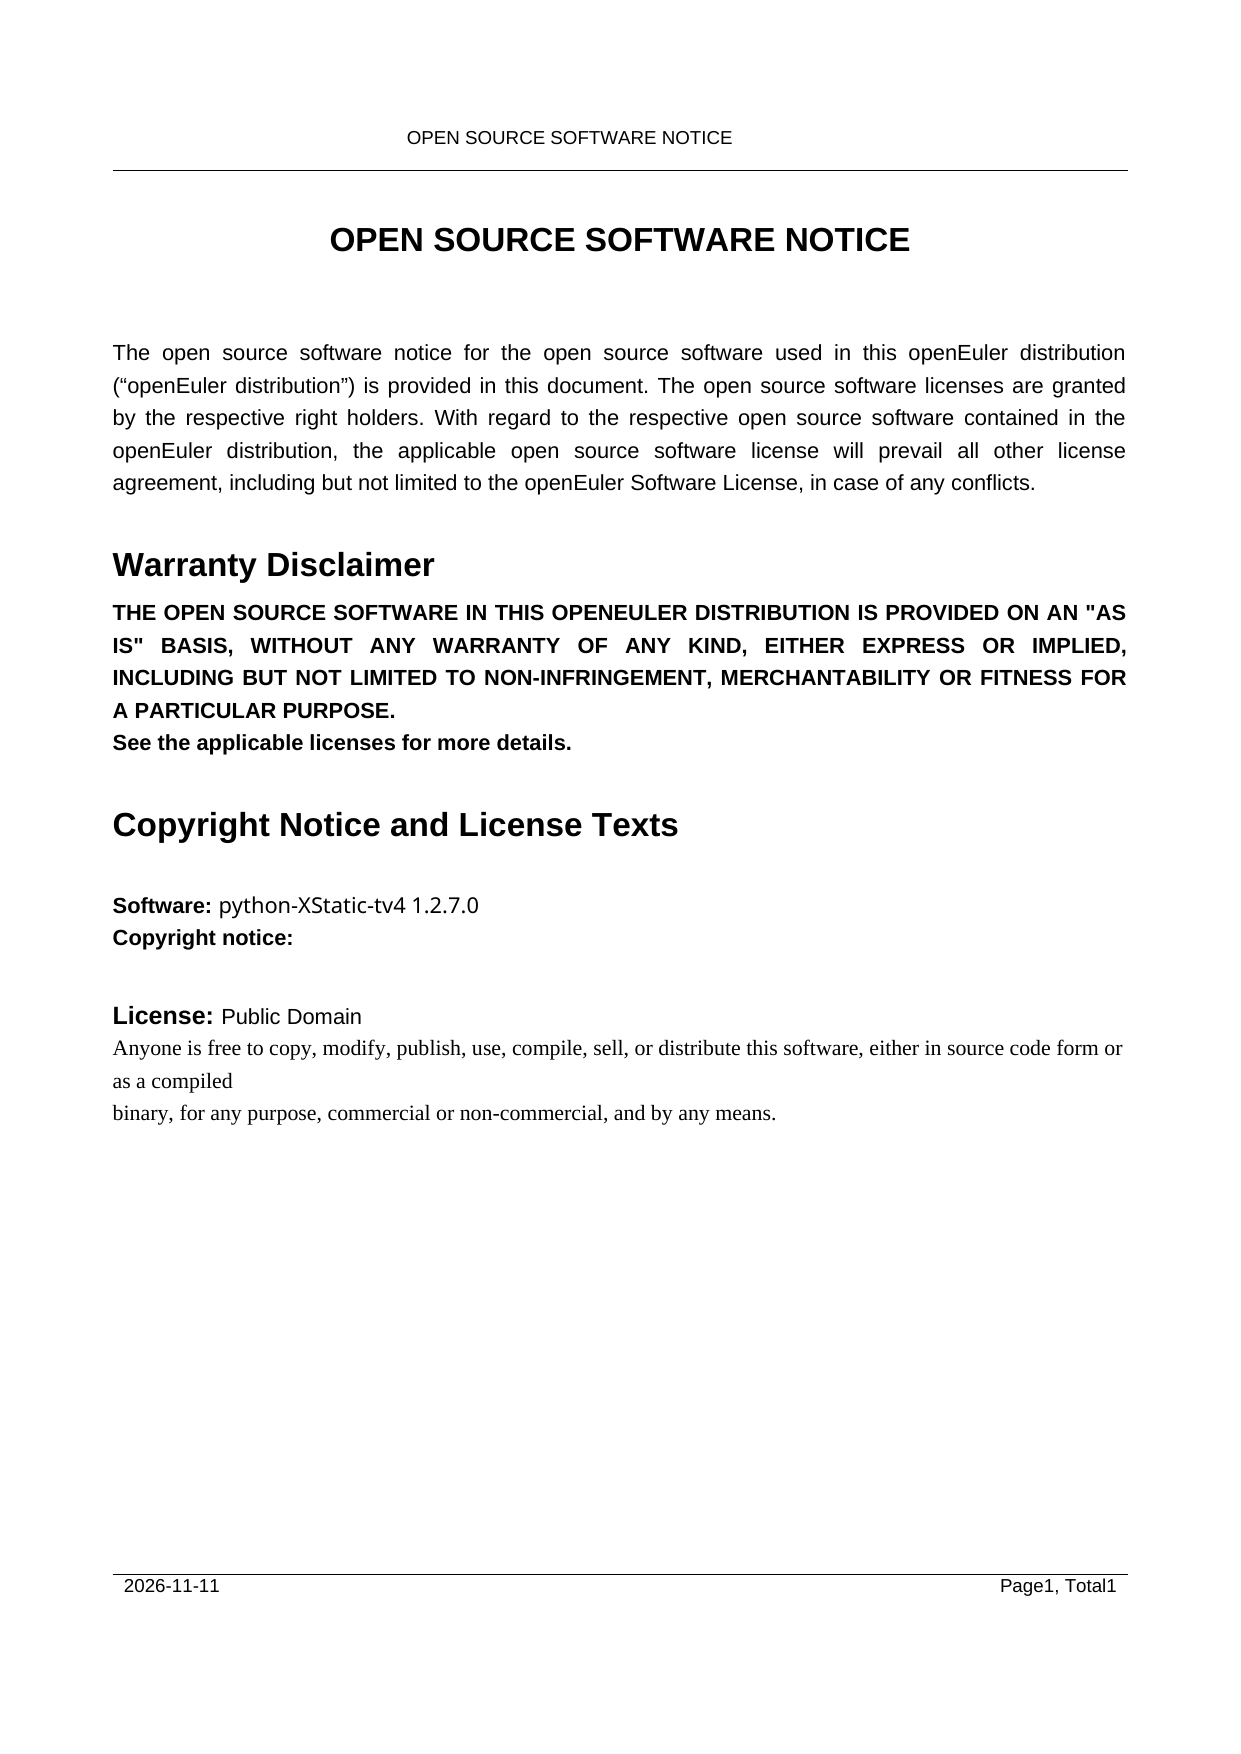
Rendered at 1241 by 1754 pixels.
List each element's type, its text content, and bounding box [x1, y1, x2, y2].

text OPEN SOURCE SOFTWARE NOTICE [112, 206, 1128, 271]
text License: Public Domain [112, 999, 1128, 1031]
text Warranty Disclaimer [112, 531, 1128, 596]
text Copyright notice: [112, 921, 1128, 954]
text THE OPEN SOURCE SOFTWARE IN THIS OPENEULER DISTRIBUTION IS PROVIDED ON AN "AS IS" BASIS, WITHOUT ANY WARRANTY OF ANY KIND, EITHER EXPRESS OR IMPLIED, INCLUDING BUT NOT LIMITED TO NON-INFRINGEMENT, MERCHANTABILITY OR FITNESS FOR A PARTICULAR PURPOSE. See the applicable licenses for more details. [112, 596, 1128, 759]
text Copyright Notice and License Texts [112, 791, 1128, 856]
title Software: python-XStatic-tv4 1.2.7.0 [112, 889, 1128, 921]
text Anyone is free to copy, modify, publish, use, compile, sell, or distribute this software, either in source code form or as a compiled binary, for any purpose, commercial or non-commercial, and by any means. [112, 1031, 1128, 1129]
text The open source software notice for the open source software used in this openEuler distribution (“openEuler distribution”) is provided in this document. The open source software licenses are granted by the respective right holders. With regard to the respective open source software contained in the openEuler distribution, the applicable open source software license will prevail all other license agreement, including but not limited to the openEuler Software License, in case of any conflicts. [112, 336, 1128, 499]
